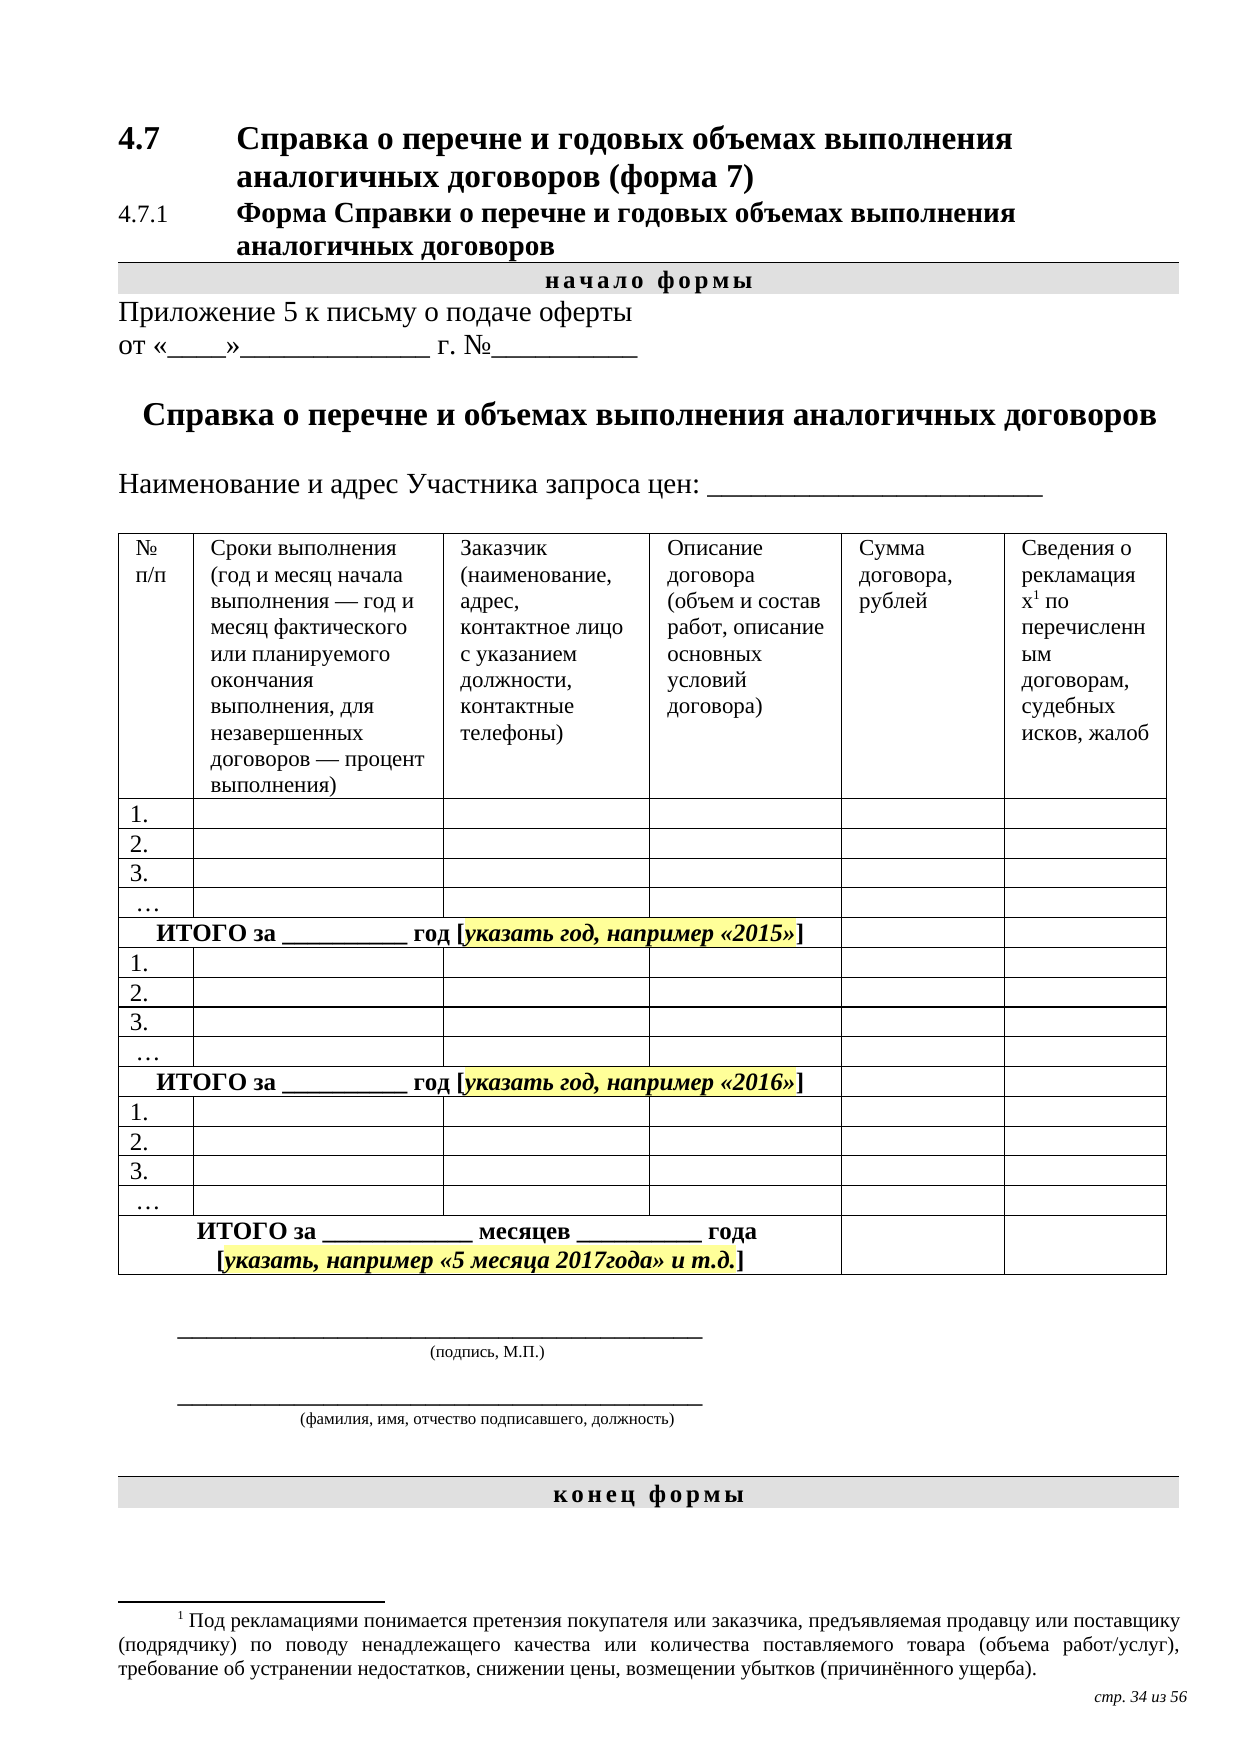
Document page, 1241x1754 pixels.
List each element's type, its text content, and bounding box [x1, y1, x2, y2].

table_cell [842, 1097, 1004, 1126]
table_cell [194, 1097, 443, 1126]
table_header № п/п [119, 534, 193, 798]
table_cell [1005, 1156, 1166, 1185]
text начало формы [118, 263, 1179, 294]
table_cell [119, 829, 193, 857]
text Справка о перечне и объемах выполнения аналогичных договоров [118, 394, 1181, 433]
table_cell ИТОГО за __________ год [указать год, например «2015»] [119, 918, 465, 947]
table_cell [444, 859, 649, 887]
table_cell [194, 1186, 443, 1215]
table_cell [1005, 1097, 1166, 1126]
table_header Заказчик (наименование, адрес, контактное лицо с указанием должности, контактные телефоны) [444, 534, 649, 798]
table_cell [444, 1186, 649, 1215]
table_cell [444, 1127, 649, 1155]
table_cell [842, 1008, 1004, 1036]
table_header Сведения о рекламациях по перечисленным договорам, судебных исков, жалоб [1005, 534, 1166, 798]
table_cell [444, 888, 649, 917]
table_cell [194, 978, 443, 1006]
table_cell [194, 829, 443, 857]
table_cell [1005, 1186, 1166, 1215]
table_header Сроки выполнения (год и месяц начала выполнения — год и месяц фактического или планируемого окончания выполнения, для незавершенных договоров — процент выполнения) [194, 534, 443, 798]
table_cell [444, 1037, 649, 1066]
table_cell [842, 1067, 1004, 1096]
table_cell … [119, 1186, 193, 1215]
table_cell [119, 799, 193, 828]
table_cell [444, 1097, 649, 1126]
text Наименование и адрес Участника запроса цен: _______________________ [118, 466, 1181, 500]
text Приложение 5 к письму о подаче оферты от «____»_____________ г. №__________ [118, 294, 1181, 361]
table_cell [650, 1127, 841, 1155]
text ____________________________________ [118, 1308, 1181, 1342]
table_cell [1005, 859, 1166, 887]
table_cell [194, 1127, 443, 1155]
table_cell [842, 1127, 1004, 1155]
table_cell [1005, 918, 1166, 947]
table_cell [842, 1186, 1004, 1215]
table_cell [1005, 1216, 1166, 1273]
table_cell [444, 1156, 649, 1185]
table_cell [444, 829, 649, 857]
table_cell [119, 978, 193, 1006]
table_cell [650, 1097, 841, 1126]
text конец формы [118, 1477, 1179, 1508]
table_cell [444, 1008, 649, 1036]
table_cell ИТОГО за ____________ месяцев __________ года [указать, например «5 месяца 2017года» и т.д.] [119, 1216, 841, 1273]
table_cell [119, 859, 193, 887]
table_cell [650, 799, 841, 828]
table_cell [1005, 948, 1166, 977]
table_cell [650, 1156, 841, 1185]
table_cell [1005, 1067, 1166, 1096]
table_cell [1005, 799, 1166, 828]
table_cell [842, 888, 1004, 917]
table_cell [650, 978, 841, 1006]
text (подпись, М.П.) [118, 1342, 797, 1375]
table_cell [650, 859, 841, 887]
table_cell [444, 799, 649, 828]
table_cell [842, 829, 1004, 857]
table_cell [1005, 1037, 1166, 1066]
table_cell [194, 1008, 443, 1036]
table_cell [842, 978, 1004, 1006]
table_cell [1005, 888, 1166, 917]
table_cell [1005, 829, 1166, 857]
table_cell [650, 1037, 841, 1066]
table_header Описание договора (объем и состав работ, описание основных условий договора) [650, 534, 841, 798]
table_cell [842, 1216, 1004, 1273]
table_cell [194, 1156, 443, 1185]
table_cell … [119, 1037, 193, 1066]
table_cell [650, 888, 841, 917]
table_cell [1005, 1008, 1166, 1036]
table_cell [1005, 1127, 1166, 1155]
table_cell [444, 948, 649, 977]
table_cell [842, 1037, 1004, 1066]
table_cell [842, 1156, 1004, 1185]
text Форма Справки о перечне и годовых объемах выполнения аналогичных договоров [118, 195, 1181, 262]
table_cell [119, 1127, 193, 1155]
table_cell [194, 1037, 443, 1066]
table_cell [119, 948, 193, 977]
table_cell [119, 1097, 193, 1126]
table_cell [194, 799, 443, 828]
table_cell [194, 888, 443, 917]
table_cell [650, 1186, 841, 1215]
table_cell [842, 859, 1004, 887]
table_header Сумма договора, рублей [842, 534, 1004, 798]
table_cell ИТОГО за __________ год [указать год, например «2016»] [119, 1067, 465, 1096]
table_cell [444, 978, 649, 1006]
table_cell [650, 829, 841, 857]
subtitle Справка о перечне и годовых объемах выполнения аналогичных договоров (форма 7) [118, 118, 1181, 195]
table_cell [119, 1008, 193, 1036]
table_cell [1005, 978, 1166, 1006]
table_cell [194, 859, 443, 887]
text ____________________________________ [118, 1375, 1181, 1409]
table_cell [194, 948, 443, 977]
table_cell … [119, 888, 193, 917]
text (фамилия, имя, отчество подписавшего, должность) [118, 1409, 797, 1442]
table_cell [842, 918, 1004, 947]
table_cell [650, 1008, 841, 1036]
table_cell [650, 948, 841, 977]
table_cell [842, 799, 1004, 828]
table_cell [119, 1156, 193, 1185]
table_cell [842, 948, 1004, 977]
